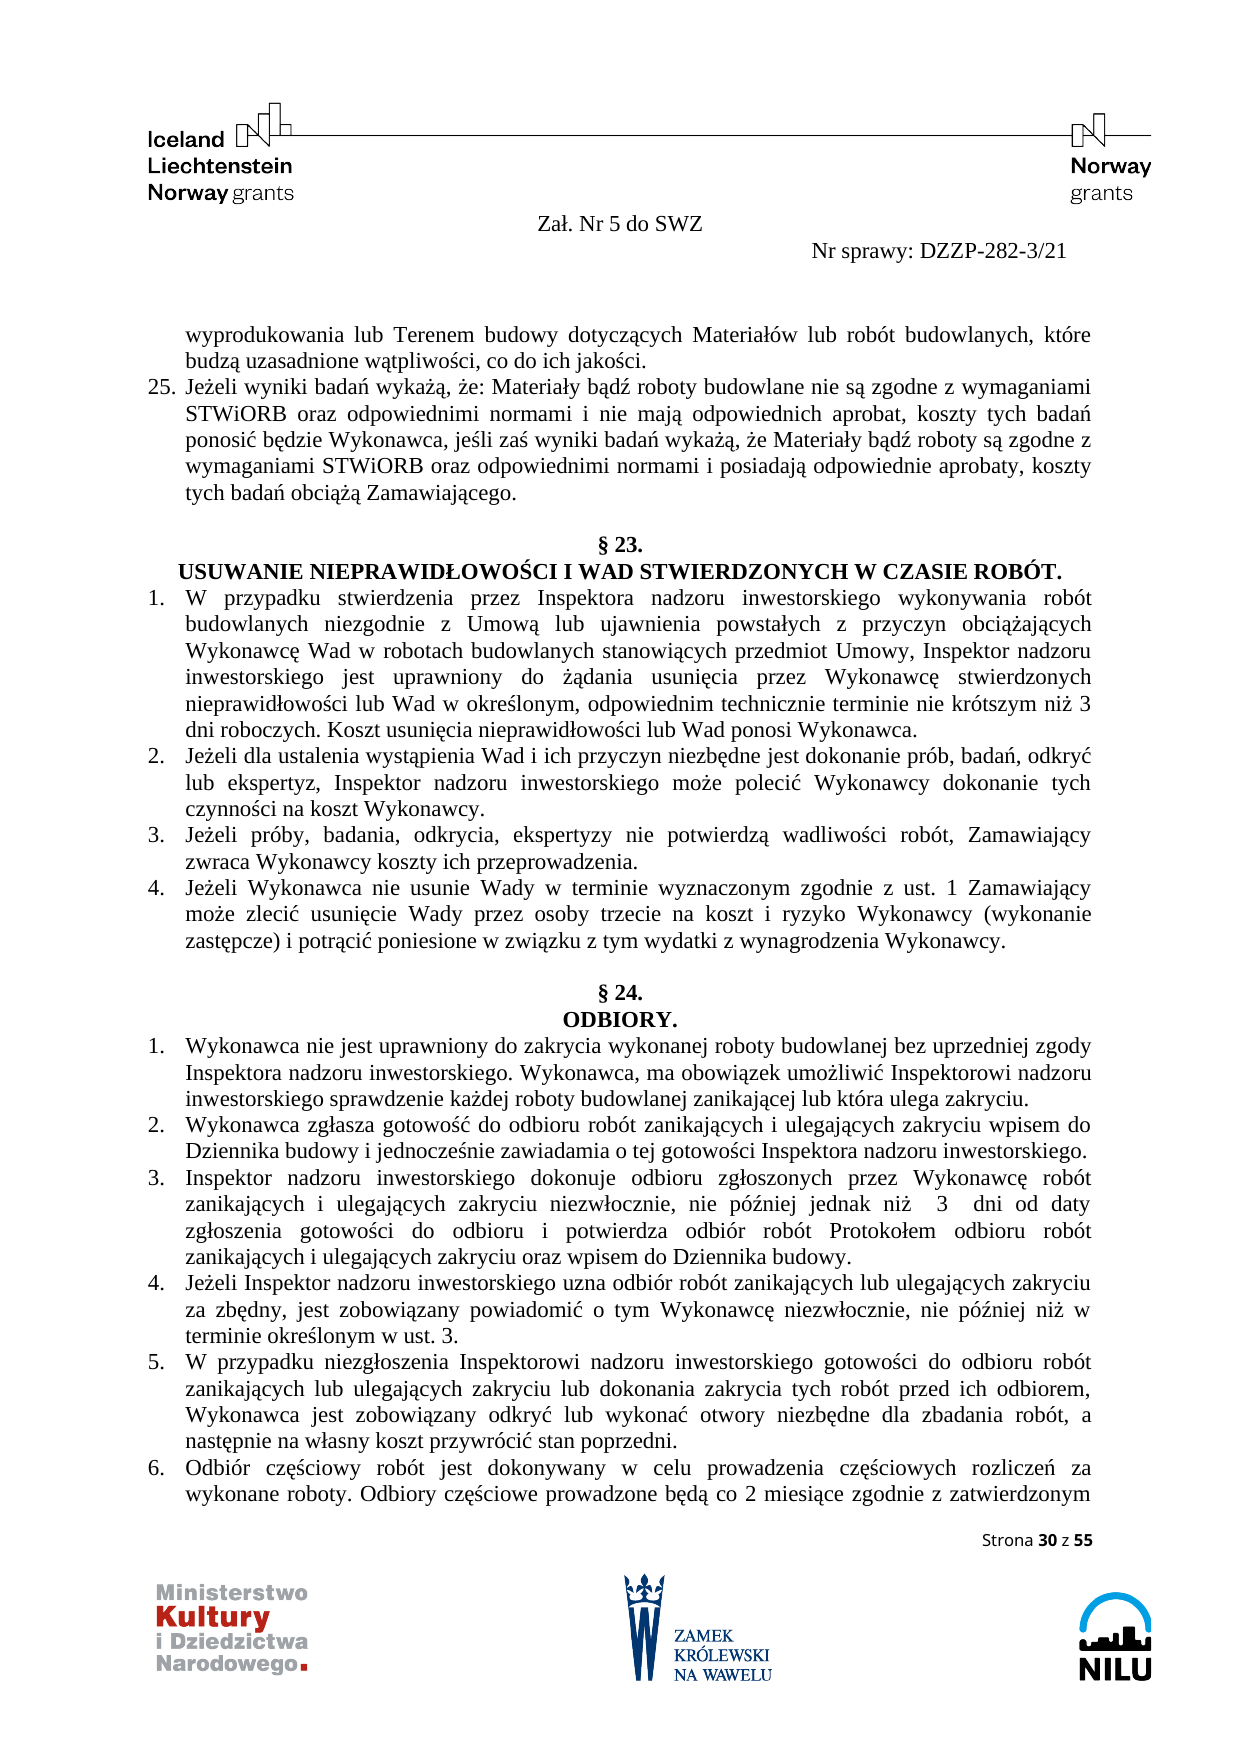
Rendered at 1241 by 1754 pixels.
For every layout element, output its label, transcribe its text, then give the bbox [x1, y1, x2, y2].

list Jeżeli dla ustalenia wystąpienia Wad i ich przyczyn niezbędne jest dokonanie prób, badań, odkryć lub ekspertyz, Inspektor nadzoru inwestorskiego może polecić Wykonawcy dokonanie tych czynności na koszt Wykonawcy. [148, 742, 1093, 821]
list W przypadku stwierdzenia przez Inspektora nadzoru inwestorskiego wykonywania robót budowlanych niezgodnie z Umową lub ujawnienia powstałych z przyczyn obciążających Wykonawcę Wad w robotach budowlanych stanowiących przedmiot Umowy, Inspektor nadzoru inwestorskiego jest uprawniony do żądania usunięcia przez Wykonawcę stwierdzonych nieprawidłowości lub Wad w określonym, odpowiednim technicznie terminie nie krótszym niż 3 dni roboczych. Koszt usunięcia nieprawidłowości lub Wad ponosi Wykonawca. [148, 584, 1093, 742]
text USUWANIE NIEPRAWIDŁOWOŚCI I WAD STWIERDZONYCH W CZASIE ROBÓT. [148, 558, 1093, 584]
text ODBIORY. [148, 1006, 1093, 1032]
list Jeżeli próby, badania, odkrycia, ekspertyzy nie potwierdzą wadliwości robót, Zamawiający zwraca Wykonawcy koszty ich przeprowadzenia. [148, 821, 1093, 874]
text § 24. [148, 979, 1093, 1006]
list Wykonawca nie jest uprawniony do zakrycia wykonanej roboty budowlanej bez uprzedniej zgody Inspektora nadzoru inwestorskiego. Wykonawca, ma obowiązek umożliwić Inspektorowi nadzoru inwestorskiego sprawdzenie każdej roboty budowlanej zanikającej lub która ulega zakryciu. [148, 1032, 1093, 1111]
picture [147, 1573, 1152, 1681]
text § 23. [148, 531, 1093, 558]
list Wykonawca zgłasza gotowość do odbioru robót zanikających i ulegających zakryciu wpisem do Dziennika budowy i jednocześnie zawiadamia o tej gotowości Inspektora nadzoru inwestorskiego. [148, 1111, 1093, 1164]
list Inspektor nadzoru inwestorskiego dokonuje odbioru zgłoszonych przez Wykonawcę robót zanikających i ulegających zakryciu niezwłocznie, nie później jednak niż 3 dni od daty zgłoszenia gotowości do odbioru i potwierdza odbiór robót Protokołem odbioru robót zanikających i ulegających zakryciu oraz wpisem do Dziennika budowy. [148, 1164, 1093, 1269]
list Jeżeli Inspektor nadzoru inwestorskiego uzna odbiór robót zanikających lub ulegających zakryciu za zbędny, jest zobowiązany powiadomić o tym Wykonawcę niezwłocznie, nie później niż w terminie określonym w ust. 3. [148, 1269, 1093, 1348]
list Jeżeli wyniki badań wykażą, że: Materiały bądź roboty budowlane nie są zgodne z wymaganiami STWiORB oraz odpowiednimi normami i nie mają odpowiednich aprobat, koszty tych badań ponosić będzie Wykonawca, jeśli zaś wyniki badań wykażą, że Materiały bądź roboty są zgodne z wymaganiami STWiORB oraz odpowiednimi normami i posiadają odpowiednie aprobaty, koszty tych badań obciążą Zamawiającego. [148, 373, 1093, 505]
picture [147, 102, 1152, 205]
list W przypadku niezgłoszenia Inspektorowi nadzoru inwestorskiego gotowości do odbioru robót zanikających lub ulegających zakryciu lub dokonania zakrycia tych robót przed ich odbiorem, Wykonawca jest zobowiązany odkryć lub wykonać otwory niezbędne dla zbadania robót, a następnie na własny koszt przywrócić stan poprzedni. [148, 1348, 1093, 1454]
list Jeżeli Wykonawca nie usunie Wady w terminie wyznaczonym zgodnie z ust. 1 Zamawiający może zlecić usunięcie Wady przez osoby trzecie na koszt i ryzyko Wykonawcy (wykonanie zastępcze) i potrącić poniesione w związku z tym wydatki z wynagrodzenia Wykonawcy. [148, 874, 1093, 953]
